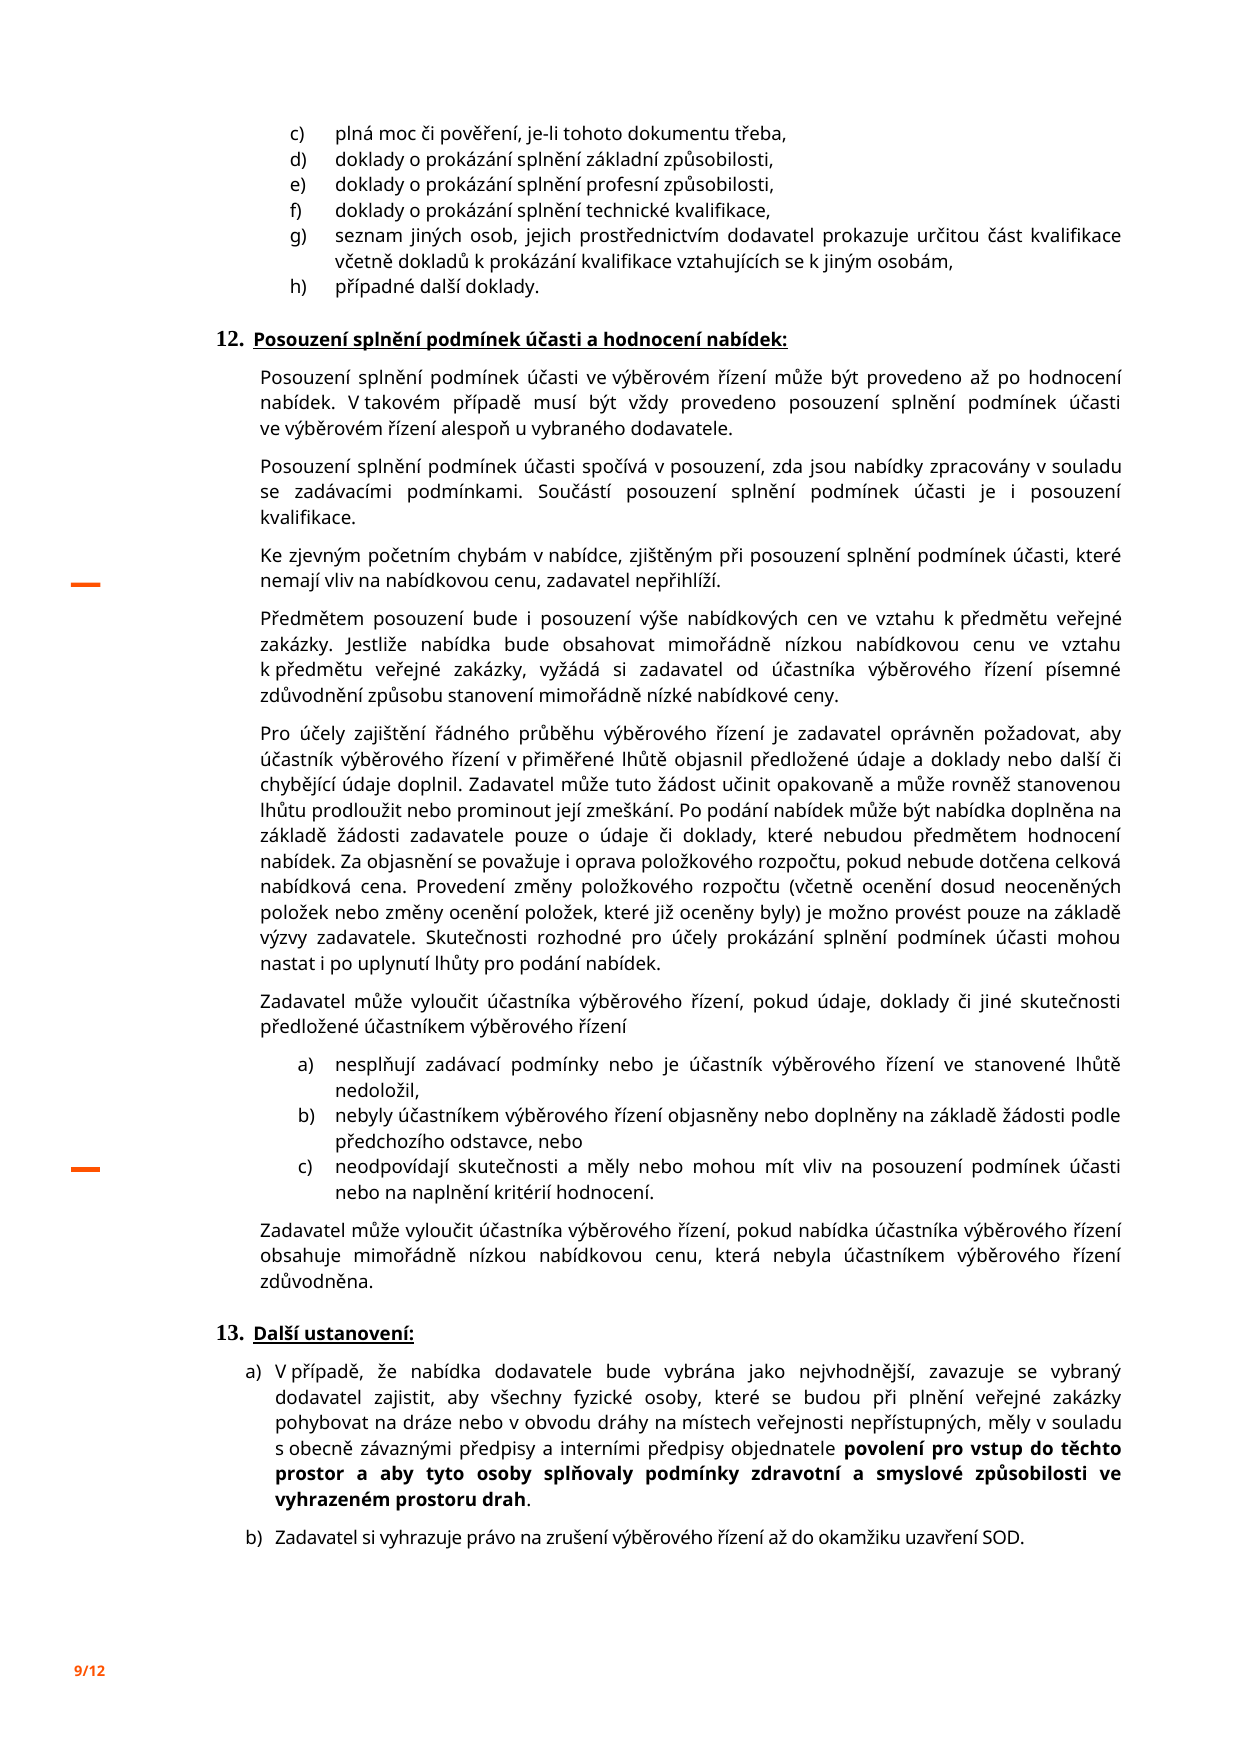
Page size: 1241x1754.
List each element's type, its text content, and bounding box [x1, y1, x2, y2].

text Předmětem posouzení bude i posouzení výše nabídkových cen ve vztahu k předmětu veřejné zakázky. Jestliže nabídka bude obsahovat mimořádně nízkou nabídkovou cenu ve vztahu k předmětu veřejné zakázky, vyžádá si zadavatel od účastníka výběrového řízení písemné zdůvodnění způsobu stanovení mimořádně nízké nabídkové ceny. [260, 606, 1122, 708]
list Zadavatel si vyhrazuje právo na zrušení výběrového řízení až do okamžiku uzavření SOD. [245, 1524, 1122, 1550]
text Posouzení splnění podmínek účasti ve výběrovém řízení může být provedeno až po hodnocení nabídek. V takovém případě musí být vždy provedeno posouzení splnění podmínek účasti ve výběrovém řízení alespoň u vybraného dodavatele. [260, 364, 1122, 441]
list V případě, že nabídka dodavatele bude vybrána jako nejvhodnější, zavazuje se vybraný dodavatel zajistit, aby všechny fyzické osoby, které se budou při plnění veřejné zakázky pohybovat na dráze nebo v obvodu dráhy na místech veřejnosti nepřístupných, měly v souladu s obecně závaznými předpisy a interními předpisy objednatele povolení pro vstup do těchto prostor a aby tyto osoby splňovaly podmínky zdravotní a smyslové způsobilosti ve vyhrazeném prostoru drah. [245, 1358, 1122, 1512]
list Další ustanovení: [216, 1319, 1122, 1346]
list nebyly účastníkem výběrového řízení objasněny nebo doplněny na základě žádosti podle předchozího odstavce, nebo [298, 1103, 1122, 1154]
text Pro účely zajištění řádného průběhu výběrového řízení je zadavatel oprávněn požadovat, aby účastník výběrového řízení v přiměřené lhůtě objasnil předložené údaje a doklady nebo další či chybějící údaje doplnil. Zadavatel může tuto žádost učinit opakovaně a může rovněž stanovenou lhůtu prodloužit nebo prominout její zmeškání. Po podání nabídek může být nabídka doplněna na základě žádosti zadavatele pouze o údaje či doklady, které nebudou předmětem hodnocení nabídek. Za objasnění se považuje i oprava položkového rozpočtu, pokud nebude dotčena celková nabídková cena. Provedení změny položkového rozpočtu (včetně ocenění dosud neoceněných položek nebo změny ocenění položek, které již oceněny byly) je možno provést pouze na základě výzvy zadavatele. Skutečnosti rozhodné pro účely prokázání splnění podmínek účasti mohou nastat i po uplynutí lhůty pro podání nabídek. [260, 720, 1122, 976]
list Posouzení splnění podmínek účasti a hodnocení nabídek: [216, 325, 1122, 352]
list plná moc či pověření, je-li tohoto dokumentu třeba, [289, 121, 1122, 146]
list neodpovídají skutečnosti a měly nebo mohou mít vliv na posouzení podmínek účasti nebo na naplnění kritérií hodnocení. [298, 1154, 1122, 1205]
list doklady o prokázání splnění technické kvalifikace, [289, 197, 1122, 223]
text Posouzení splnění podmínek účasti spočívá v posouzení, zda jsou nabídky zpracovány v souladu se zadávacími podmínkami. Součástí posouzení splnění podmínek účasti je i posouzení kvalifikace. [260, 453, 1122, 530]
list doklady o prokázání splnění základní způsobilosti, [289, 146, 1122, 172]
list případné další doklady. [289, 274, 1122, 299]
text Ke zjevným početním chybám v nabídce, zjištěným při posouzení splnění podmínek účasti, které nemají vliv na nabídkovou cenu, zadavatel nepřihlíží. [260, 542, 1122, 593]
text Zadavatel může vyloučit účastníka výběrového řízení, pokud nabídka účastníka výběrového řízení obsahuje mimořádně nízkou nabídkovou cenu, která nebyla účastníkem výběrového řízení zdůvodněna. [260, 1217, 1122, 1294]
list doklady o prokázání splnění profesní způsobilosti, [289, 172, 1122, 197]
list seznam jiných osob, jejich prostřednictvím dodavatel prokazuje určitou část kvalifikace včetně dokladů k prokázání kvalifikace vztahujících se k jiným osobám, [289, 223, 1122, 274]
text Zadavatel může vyloučit účastníka výběrového řízení, pokud údaje, doklady či jiné skutečnosti předložené účastníkem výběrového řízení [260, 988, 1122, 1039]
list nesplňují zadávací podmínky nebo je účastník výběrového řízení ve stanovené lhůtě nedoložil, [297, 1052, 1122, 1103]
